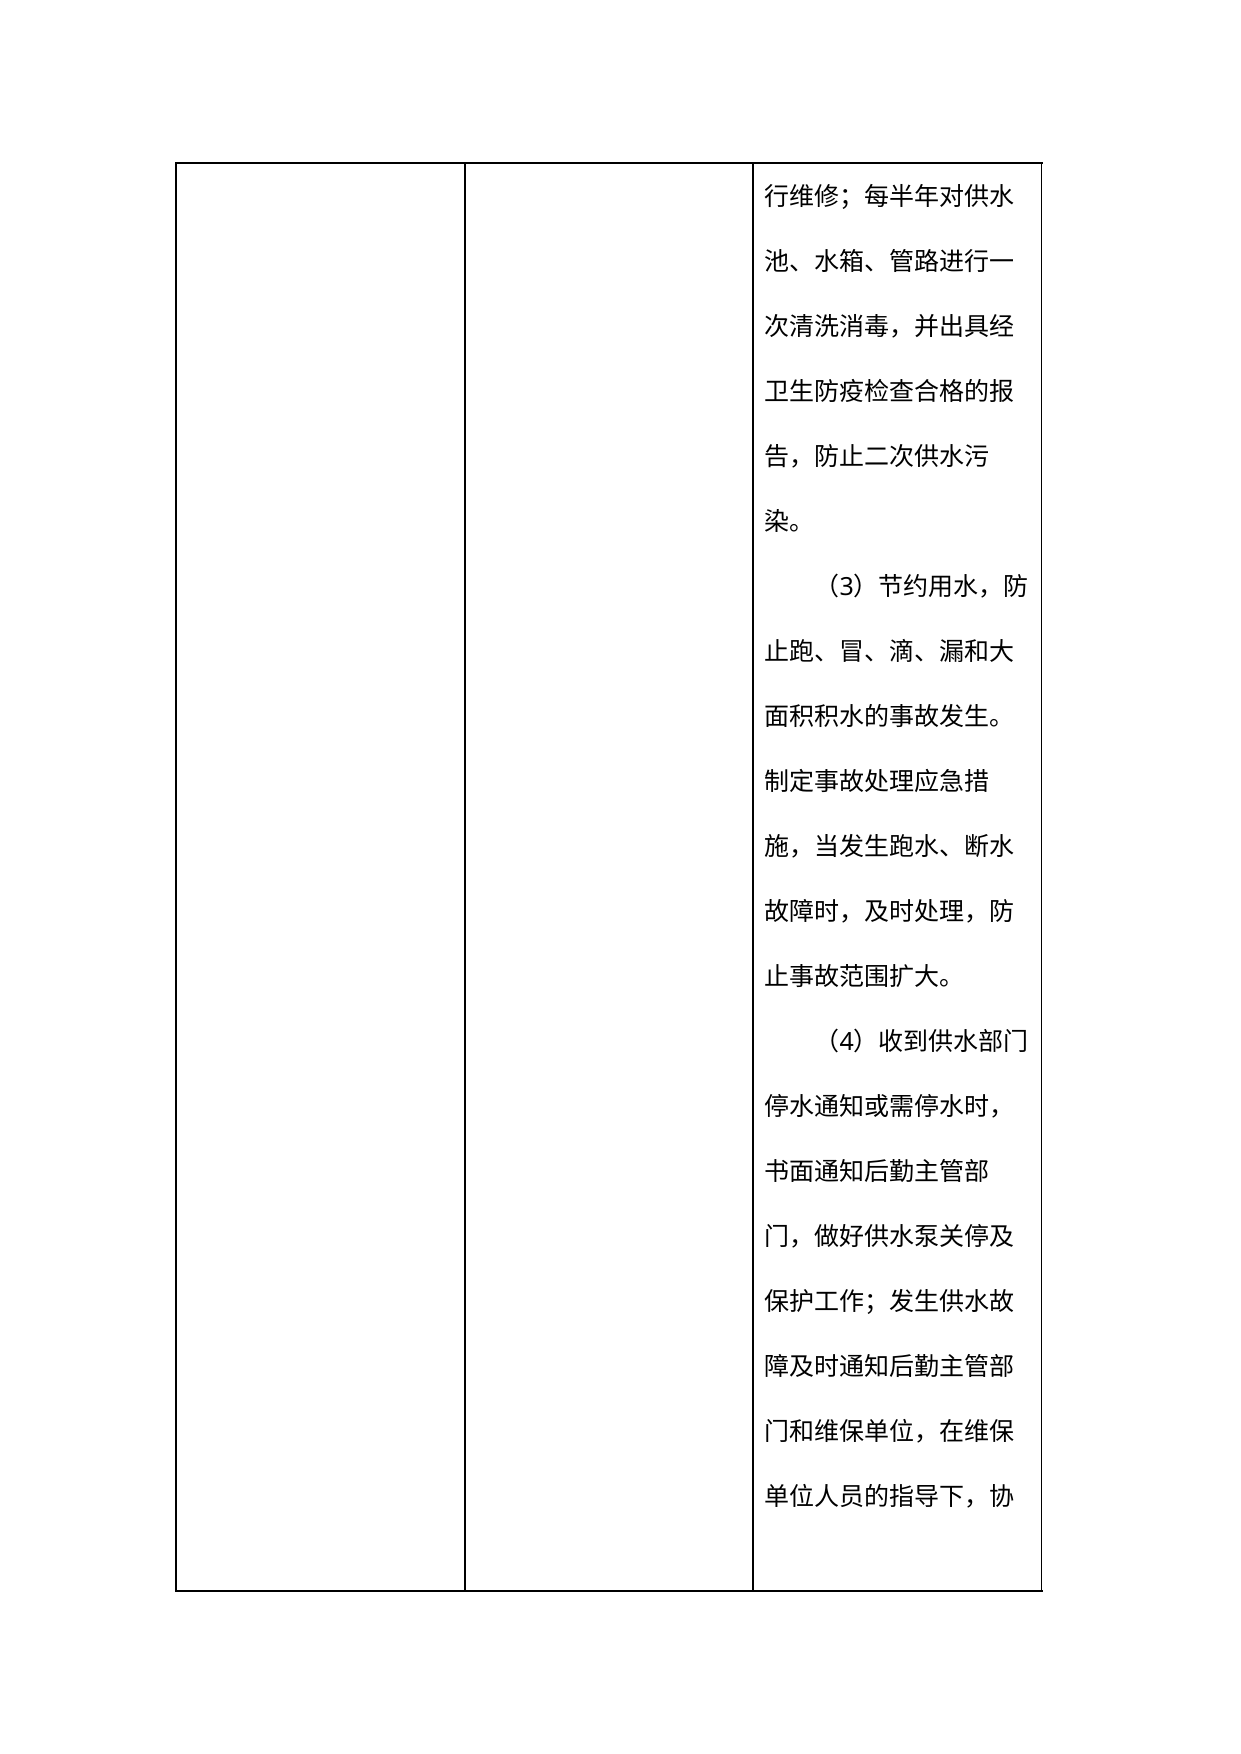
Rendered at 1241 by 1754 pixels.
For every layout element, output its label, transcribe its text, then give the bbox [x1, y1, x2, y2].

table_cell 2 [177, 164, 464, 1590]
table_cell [466, 164, 752, 1590]
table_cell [754, 164, 1041, 1590]
